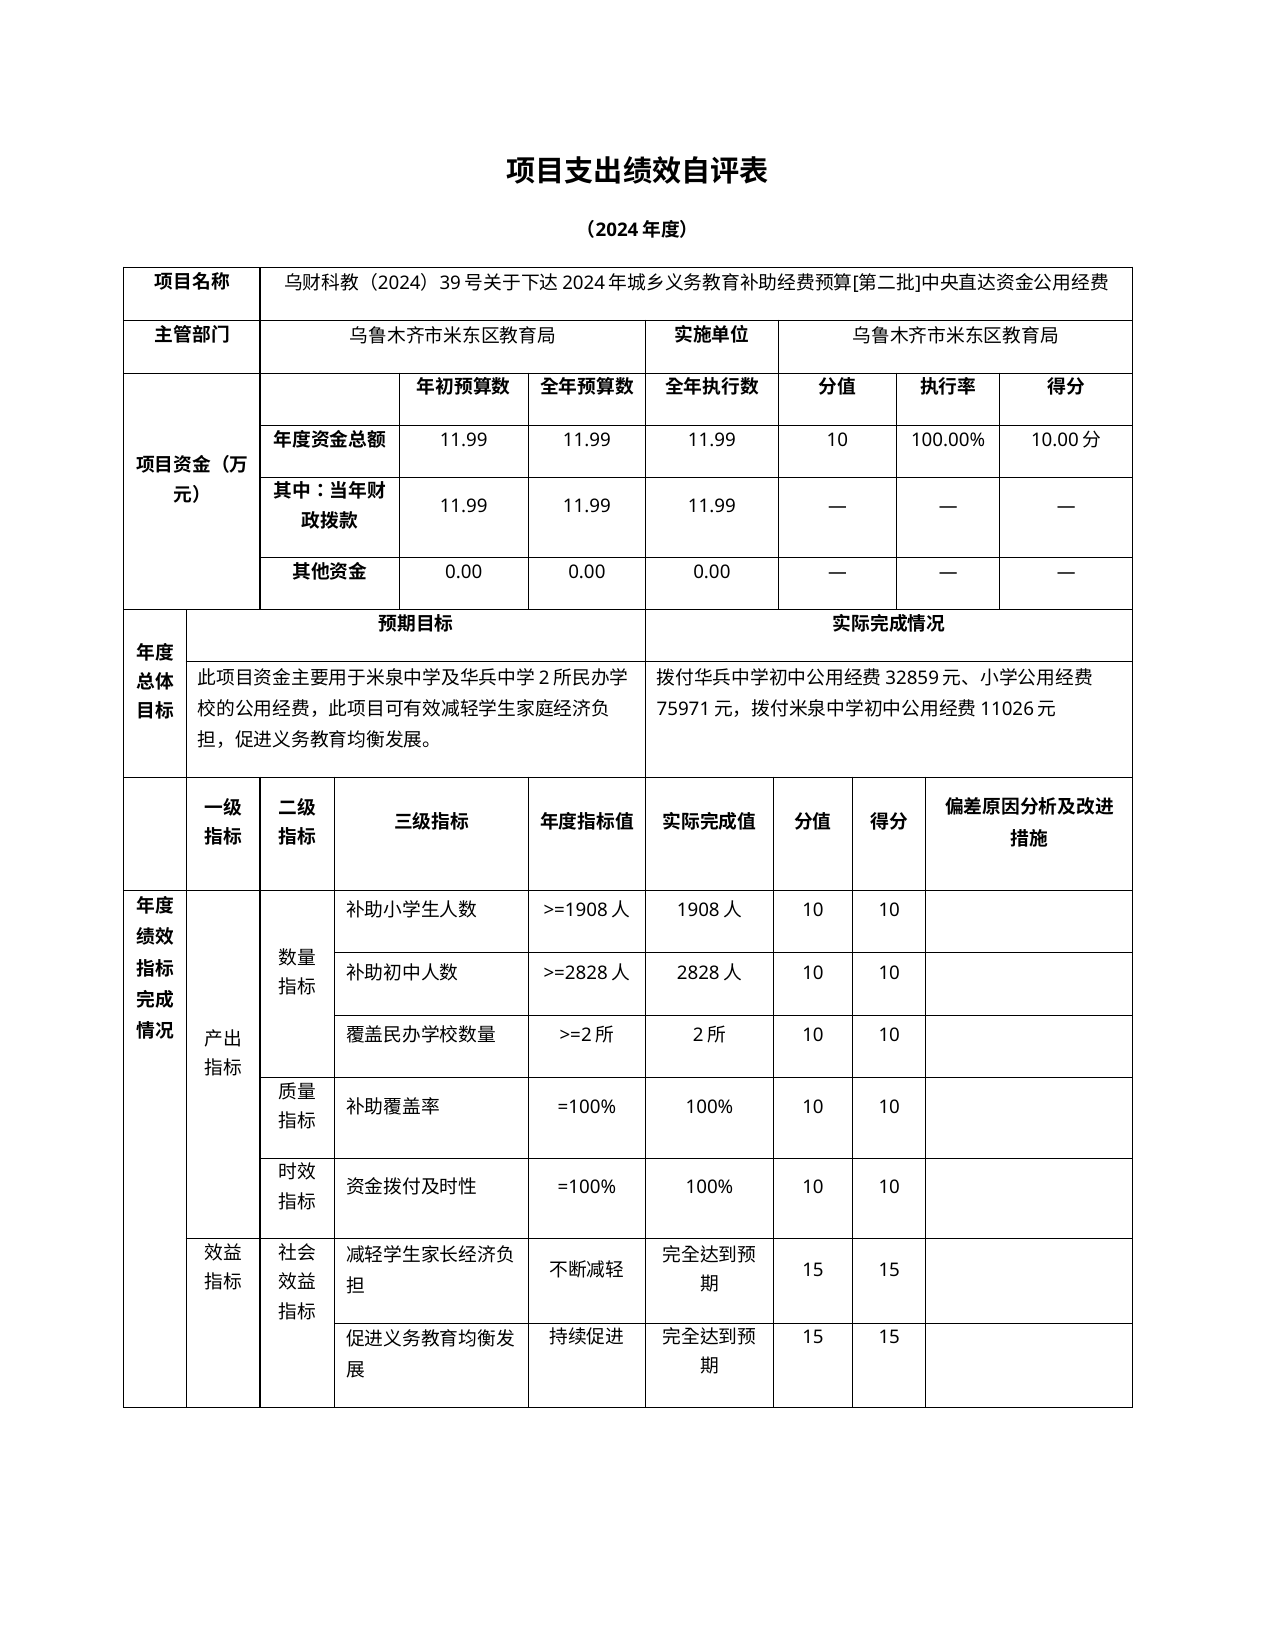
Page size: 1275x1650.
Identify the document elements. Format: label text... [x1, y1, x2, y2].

table_cell 0.00 [400, 558, 528, 609]
table_cell 资金拨付及时性 [335, 1159, 528, 1238]
table_cell 100% [646, 1159, 773, 1238]
table_cell 补助覆盖率 [335, 1078, 528, 1158]
table_cell — [897, 478, 999, 557]
table_cell [926, 953, 1132, 1015]
table_cell 11.99 [400, 478, 528, 557]
table_cell 社会效益指标 [261, 1239, 334, 1407]
table_cell >=2所 [529, 1016, 645, 1077]
table_cell 得分 [1000, 374, 1132, 424]
table_cell 15 [774, 1324, 852, 1407]
table_cell 1908人 [646, 891, 773, 952]
table_cell 实施单位 [646, 321, 778, 372]
table_header 乌财科教（2024）39号关于下达2024年城乡义务教育补助经费预算[第二批]中央直达资金公用经费 [261, 268, 1132, 319]
table_cell [926, 1239, 1132, 1322]
table_cell 促进义务教育均衡发展 [335, 1324, 528, 1407]
table_cell 11.99 [529, 478, 645, 557]
table_cell — [1000, 478, 1132, 557]
table_cell 11.99 [646, 426, 778, 477]
table_cell 年度指标值 [529, 778, 645, 890]
table_cell [926, 891, 1132, 952]
table_cell 得分 [853, 778, 925, 890]
table_cell 全年执行数 [646, 374, 778, 424]
table_cell 11.99 [529, 426, 645, 477]
table_cell 实际完成情况 [646, 610, 1132, 661]
table_cell — [779, 558, 896, 609]
table_cell [124, 778, 186, 890]
table_cell 不断减轻 [529, 1239, 645, 1322]
table_cell 全年预算数 [529, 374, 645, 424]
table_cell 产出指标 [187, 891, 259, 1238]
table_cell 10 [774, 1159, 852, 1238]
table_cell 执行率 [897, 374, 999, 424]
table_cell 覆盖民办学校数量 [335, 1016, 528, 1077]
table_cell 乌鲁木齐市米东区教育局 [779, 321, 1132, 372]
table_cell >=2828人 [529, 953, 645, 1015]
text 项目支出绩效自评表 [187, 150, 1087, 190]
table_cell 乌鲁木齐市米东区教育局 [261, 321, 645, 372]
table_cell — [897, 558, 999, 609]
table_cell 10.00分 [1000, 426, 1132, 477]
table_cell 10 [853, 1078, 925, 1158]
table_cell 年初预算数 [400, 374, 528, 424]
table_cell 10 [853, 1159, 925, 1238]
table_cell 完全达到预期 [646, 1324, 773, 1407]
table_cell 10 [774, 1078, 852, 1158]
table_cell 10 [774, 953, 852, 1015]
table_cell 10 [853, 891, 925, 952]
table_cell [261, 374, 399, 424]
table_cell 数量指标 [261, 891, 334, 1077]
table_cell 一级指标 [187, 778, 259, 890]
table_cell [926, 1159, 1132, 1238]
table_cell 此项目资金主要用于米泉中学及华兵中学2所民办学校的公用经费，此项目可有效减轻学生家庭经济负担，促进义务教育均衡发展。 [187, 662, 645, 777]
table_cell 2828人 [646, 953, 773, 1015]
table_cell 11.99 [400, 426, 528, 477]
table_cell 补助小学生人数 [335, 891, 528, 952]
table_cell 15 [853, 1324, 925, 1407]
table_cell 年度资金总额 [261, 426, 399, 477]
table_cell 0.00 [646, 558, 778, 609]
table_cell 100.00% [897, 426, 999, 477]
table_cell 2所 [646, 1016, 773, 1077]
table_cell [926, 1324, 1132, 1407]
table_cell [926, 1016, 1132, 1077]
table_cell =100% [529, 1078, 645, 1158]
table_cell 完全达到预期 [646, 1239, 773, 1322]
table_cell 分值 [774, 778, 852, 890]
table_cell 10 [853, 1016, 925, 1077]
table_cell 分值 [779, 374, 896, 424]
table_cell 10 [774, 1016, 852, 1077]
table_cell =100% [529, 1159, 645, 1238]
table_cell 0.00 [529, 558, 645, 609]
text （2024年度） [187, 216, 1087, 242]
table_cell 实际完成值 [646, 778, 773, 890]
table_cell 效益指标 [187, 1239, 259, 1407]
table_cell 补助初中人数 [335, 953, 528, 1015]
table_header 项目名称 [124, 268, 259, 319]
table_cell — [779, 478, 896, 557]
table_cell 10 [774, 891, 852, 952]
table_cell >=1908人 [529, 891, 645, 952]
table_cell 拨付华兵中学初中公用经费32859元、小学公用经费75971元，拨付米泉中学初中公用经费11026元 [646, 662, 1132, 777]
table_cell 质量指标 [261, 1078, 334, 1158]
table_cell 10 [853, 953, 925, 1015]
table_cell 100% [646, 1078, 773, 1158]
table_cell 预期目标 [187, 610, 645, 661]
table_cell 其他资金 [261, 558, 399, 609]
table_cell 年度总体目标 [124, 610, 186, 777]
table_cell 偏差原因分析及改进措施 [926, 778, 1132, 890]
table_cell 10 [779, 426, 896, 477]
table_cell 时效指标 [261, 1159, 334, 1238]
table_cell [926, 1078, 1132, 1158]
table_cell 二级指标 [261, 778, 334, 890]
table_cell 持续促进 [529, 1324, 645, 1407]
table_cell 主管部门 [124, 321, 259, 372]
table_cell 三级指标 [335, 778, 528, 890]
table_cell 减轻学生家长经济负担 [335, 1239, 528, 1322]
table_cell 项目资金（万元） [124, 374, 259, 609]
table_cell 年度绩效指标完成情况 [124, 891, 186, 1407]
table_cell 其中：当年财政拨款 [261, 478, 399, 557]
table_cell — [1000, 558, 1132, 609]
table_cell 15 [774, 1239, 852, 1322]
table_cell 15 [853, 1239, 925, 1322]
table_cell 11.99 [646, 478, 778, 557]
